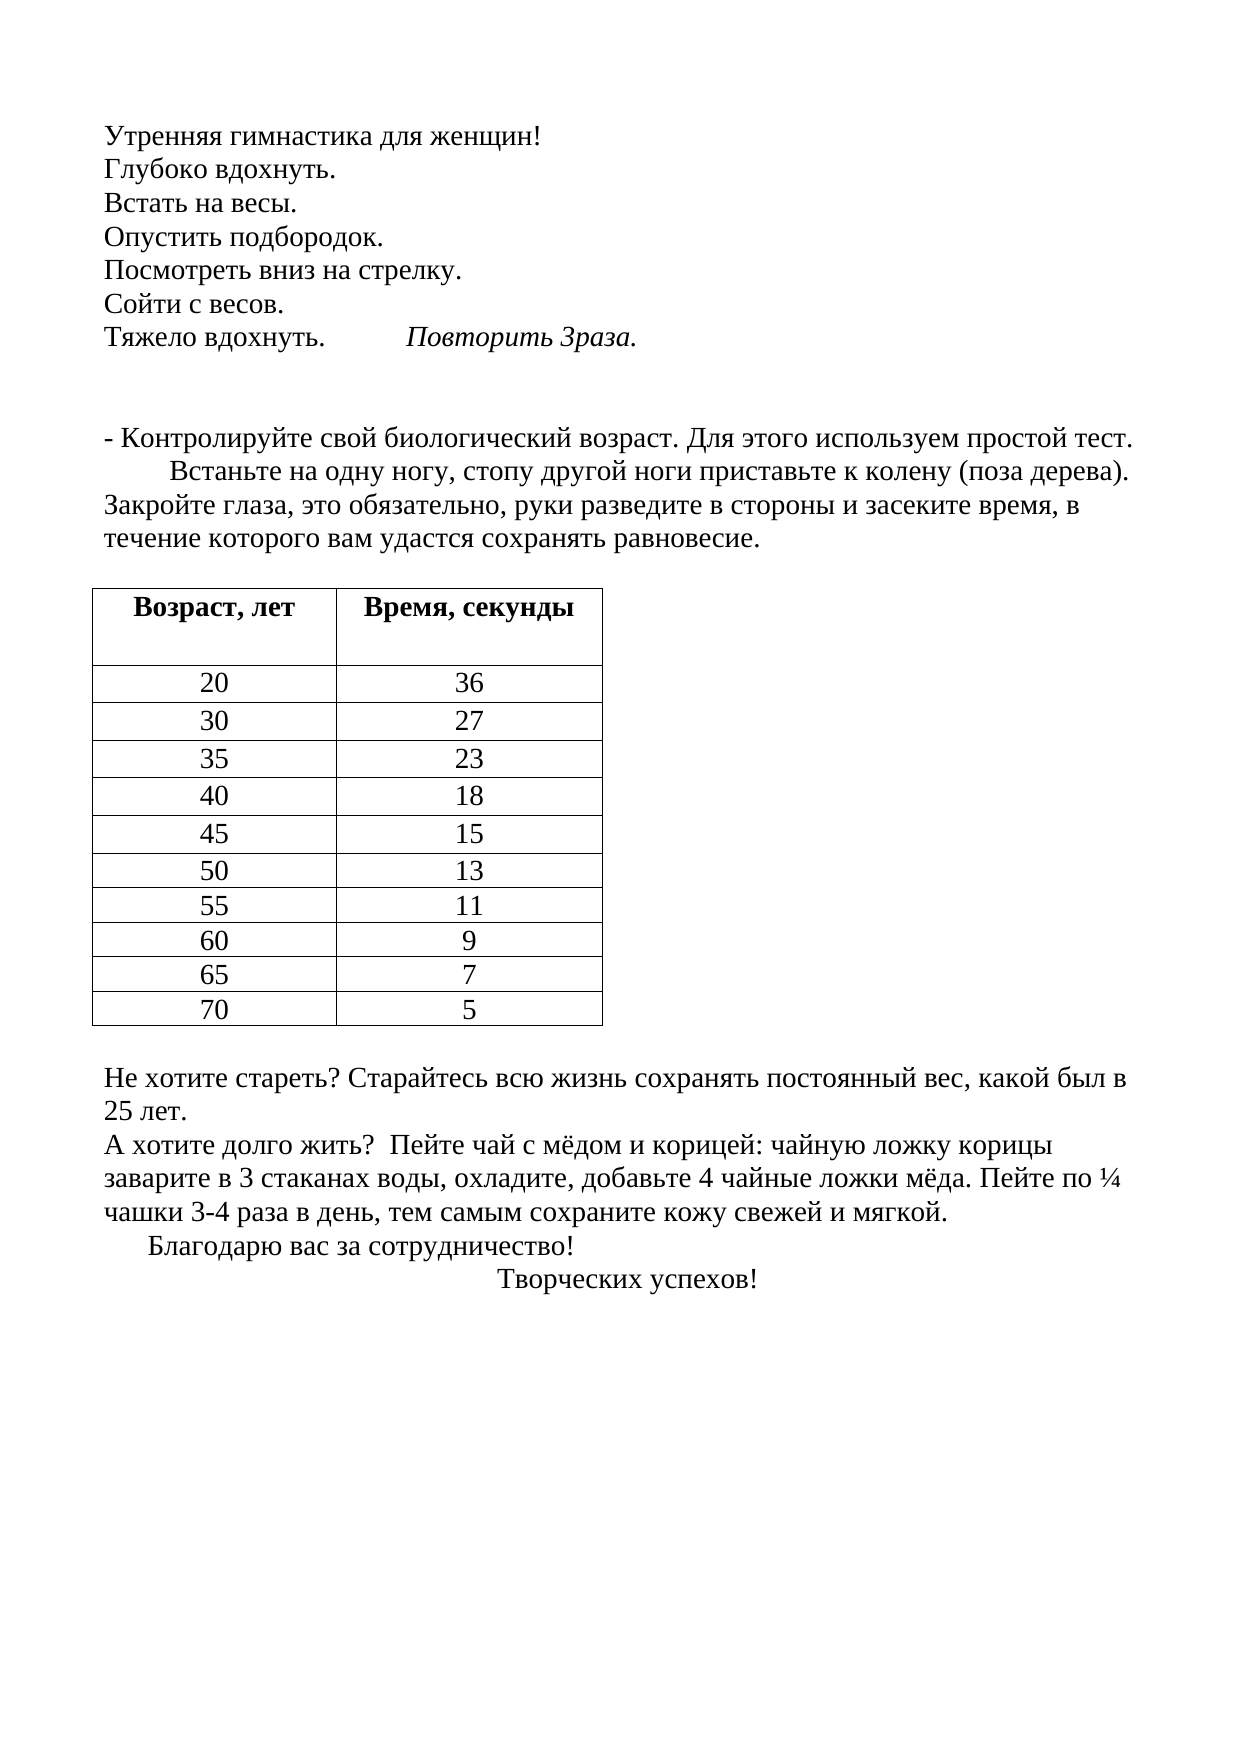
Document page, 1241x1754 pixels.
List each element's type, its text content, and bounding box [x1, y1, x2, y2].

text Утренняя гимнастика для женщин! [103, 118, 1152, 152]
text Встаньте на одну ногу, стопу другой ноги приставьте к колену (поза дерева). [103, 453, 1152, 487]
table_cell 55 [93, 888, 336, 922]
text А хотите долго жить? Пейте чай с мёдом и корицей: чайную ложку корицы заварите в 3 стаканах воды, охладите, добавьте 4 чайные ложки мёда. Пейте по ¼ чашки 3-4 раза в день, тем самым сохраните кожу свежей и мягкой. [103, 1127, 1152, 1228]
table_cell 36 [337, 666, 602, 702]
text Тяжело вдохнуть. Повторить 3раза. [103, 319, 1152, 353]
table_cell 11 [337, 888, 602, 922]
table_cell 27 [337, 703, 602, 740]
text Не хотите стареть? Старайтесь всю жизнь сохранять постоянный вес, какой был в 25 лет. [103, 1060, 1152, 1127]
text Благодарю вас за сотрудничество! [103, 1228, 1152, 1261]
table_header Возраст, лет [93, 589, 336, 664]
text Творческих успехов! [103, 1261, 1152, 1295]
text Встать на весы. [103, 185, 1152, 219]
table_cell 5 [337, 992, 602, 1025]
table_cell 9 [337, 923, 602, 956]
text Сойти с весов. [103, 286, 1152, 319]
table_cell 40 [93, 778, 336, 815]
table_cell 15 [337, 816, 602, 852]
text Глубоко вдохнуть. [103, 152, 1152, 185]
table_cell 20 [93, 666, 336, 702]
table_cell 30 [93, 703, 336, 740]
table_header Время, секунды [337, 589, 602, 664]
table_cell 50 [93, 854, 336, 887]
text Закройте глаза, это обязательно, руки разведите в стороны и засеките время, в течение которого вам удастся сохранять равновесие. [103, 487, 1152, 554]
table_cell 18 [337, 778, 602, 815]
table_cell 65 [93, 957, 336, 991]
table_cell 70 [93, 992, 336, 1025]
text Опустить подбородок. [103, 219, 1152, 252]
table_cell 23 [337, 741, 602, 777]
text Посмотреть вниз на стрелку. [103, 252, 1152, 286]
table_cell 13 [337, 854, 602, 887]
table_cell 35 [93, 741, 336, 777]
text - Контролируйте свой биологический возраст. Для этого используем простой тест. [103, 420, 1152, 453]
table_cell 7 [337, 957, 602, 991]
table_cell 60 [93, 923, 336, 956]
table_cell 45 [93, 816, 336, 852]
